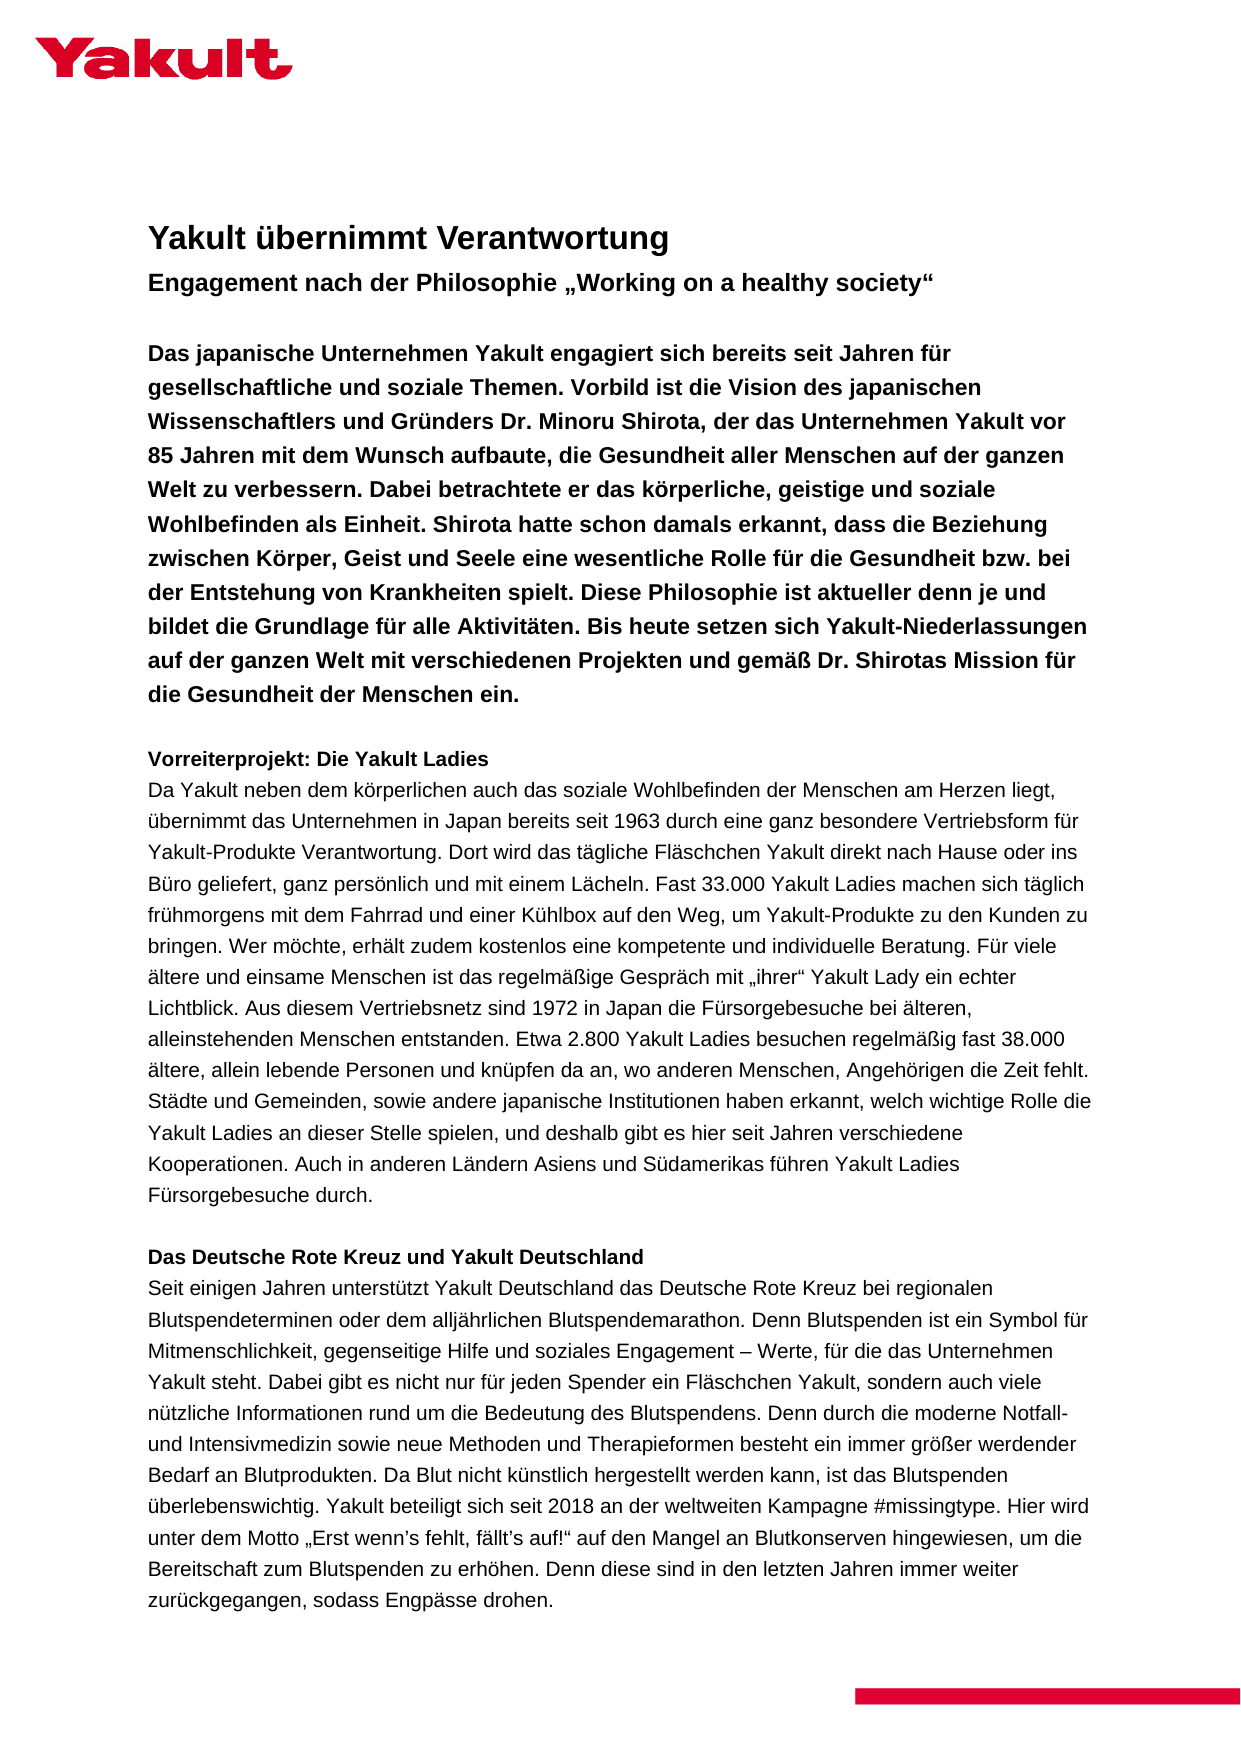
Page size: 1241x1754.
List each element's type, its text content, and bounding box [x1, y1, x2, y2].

text Das Deutsche Rote Kreuz und Yakult Deutschland [148, 1245, 1092, 1269]
text Das japanische Unternehmen Yakult engagiert sich bereits seit Jahren für gesellschaftliche und soziale Themen. Vorbild ist die Vision des japanischen Wissenschaftlers und Gründers Dr. Minoru Shirota, der das Unternehmen Yakult vor 85 Jahren mit dem Wunsch aufbaute, die Gesundheit aller Menschen auf der ganzen Welt zu verbessern. Dabei betrachtete er das körperliche, geistige und soziale Wohlbefinden als Einheit. Shirota hatte schon damals erkannt, dass die Beziehung zwischen Körper, Geist und Seele eine wesentliche Rolle für die Gesundheit bzw. bei der Entstehung von Krankheiten spielt. Diese Philosophie ist aktueller denn je und bildet die Grundlage für alle Aktivitäten. Bis heute setzen sich Yakult-Niederlassungen auf der ganzen Welt mit verschiedenen Projekten und gemäß Dr. Shirotas Mission für die Gesundheit der Menschen ein. [148, 340, 1092, 708]
text Vorreiterprojekt: Die Yakult Ladies [148, 716, 1092, 771]
text Da Yakult neben dem körperlichen auch das soziale Wohlbefinden der Menschen am Herzen liegt, übernimmt das Unternehmen in Japan bereits seit 1963 durch eine ganz besondere Vertriebsform für Yakult-Produkte Verantwortung. Dort wird das tägliche Fläschchen Yakult direkt nach Hause oder ins Büro geliefert, ganz persönlich und mit einem Lächeln. Fast 33.000 Yakult Ladies machen sich täglich frühmorgens mit dem Fahrrad und einer Kühlbox auf den Weg, um Yakult-Produkte zu den Kunden zu bringen. Wer möchte, erhält zudem kostenlos eine kompetente und individuelle Beratung. Für viele ältere und einsame Menschen ist das regelmäßige Gespräch mit „ihrer“ Yakult Lady ein echter Lichtblick. Aus diesem Vertriebsnetz sind 1972 in Japan die Fürsorgebesuche bei älteren, alleinstehenden Menschen entstanden. Etwa 2.800 Yakult Ladies besuchen regelmäßig fast 38.000 ältere, allein lebende Personen und knüpfen da an, wo anderen Menschen, Angehörigen die Zeit fehlt. Städte und Gemeinden, sowie andere japanische Institutionen haben erkannt, welch wichtige Rolle die Yakult Ladies an dieser Stelle spielen, und deshalb gibt es hier seit Jahren verschiedene Kooperationen. Auch in anderen Ländern Asiens und Südamerikas führen Yakult Ladies Fürsorgebesuche durch. [148, 778, 1092, 1238]
picture [3, 1, 1241, 1752]
text Yakult übernimmt Verantwortung [148, 218, 1092, 257]
text Seit einigen Jahren unterstützt Yakult Deutschland das Deutsche Rote Kreuz bei regionalen Blutspendeterminen oder dem alljährlichen Blutspendemarathon. Denn Blutspenden ist ein Symbol für Mitmenschlichkeit, gegenseitige Hilfe und soziales Engagement – Werte, für die das Unternehmen Yakult steht. Dabei gibt es nicht nur für jeden Spender ein Fläschchen Yakult, sondern auch viele nützliche Informationen rund um die Bedeutung des Blutspendens. Denn durch die moderne Notfall- und Intensivmedizin sowie neue Methoden und Therapieformen besteht ein immer größer werdender Bedarf an Blutprodukten. Da Blut nicht künstlich hergestellt werden kann, ist das Blutspenden überlebenswichtig. Yakult beteiligt sich seit 2018 an der weltweiten Kampagne #missingtype. Hier wird unter dem Motto „Erst wenn’s fehlt, fällt’s auf!“ auf den Mangel an Blutkonserven hingewiesen, um die Bereitschaft zum Blutspenden zu erhöhen. Denn diese sind in den letzten Jahren immer weiter zurückgegangen, sodass Engpässe drohen. [148, 1276, 1092, 1643]
text Engagement nach der Philosophie „Working on a healthy society“ [148, 268, 1092, 297]
